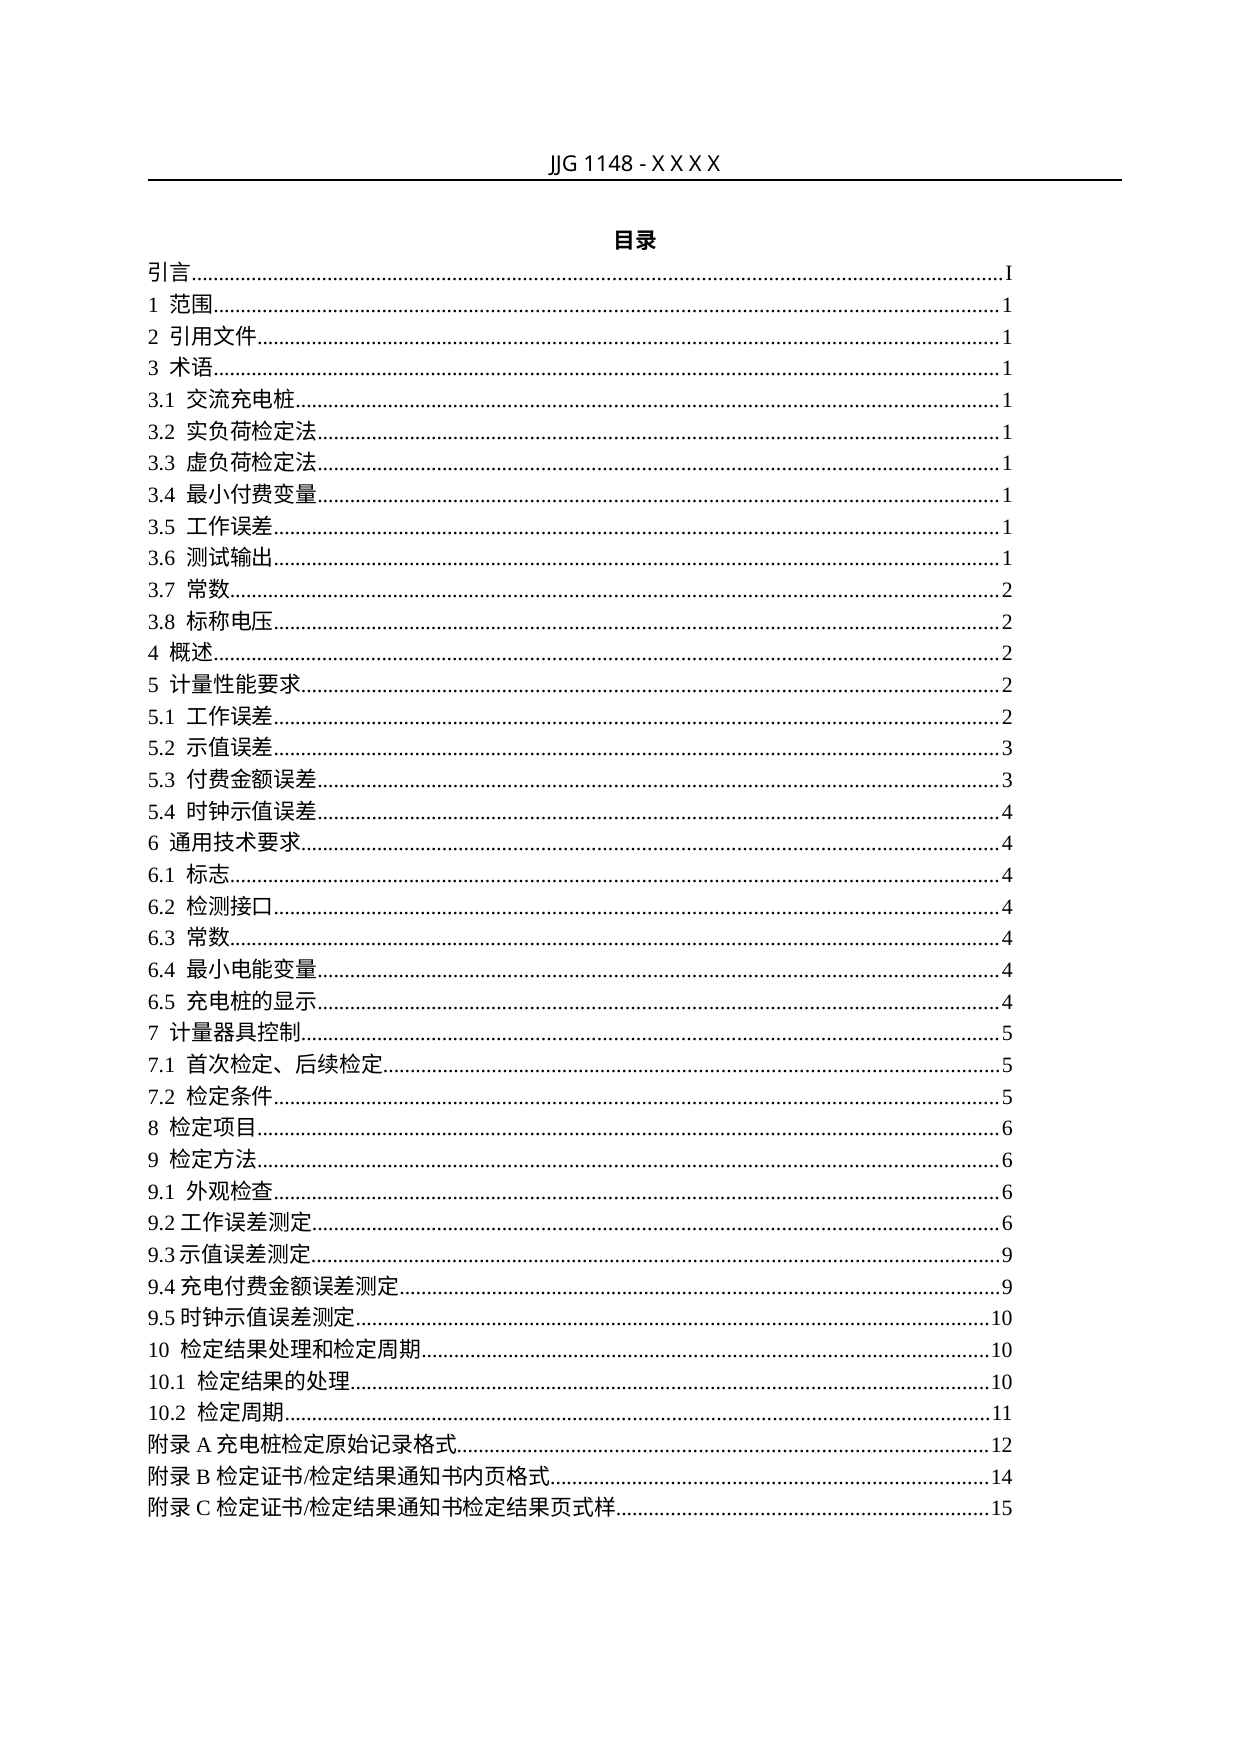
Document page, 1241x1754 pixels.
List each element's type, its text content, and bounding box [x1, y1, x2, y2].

text 5.3 付费金额误差 3 [148, 762, 1122, 794]
text 9.2 工作误差测定 6 [148, 1205, 1122, 1237]
text 3.7 常数 2 [148, 572, 1122, 604]
text 7 计量器具控制 5 [148, 1015, 1122, 1047]
text 6.4 最小电能变量 4 [148, 952, 1122, 984]
text 8 检定项目 6 [148, 1110, 1122, 1142]
text 6.5 充电桩的显示 4 [148, 984, 1122, 1015]
text 4 概述 2 [148, 635, 1122, 667]
text 5.2 示值误差 3 [148, 730, 1122, 762]
text 10.2 检定周期 11 [148, 1395, 1122, 1427]
text 3.8 标称电压 2 [148, 604, 1122, 635]
text 5 计量性能要求 2 [148, 667, 1122, 699]
text 10 检定结果处理和检定周期 10 [148, 1332, 1122, 1364]
text 3.3 虚负荷检定法 1 [148, 445, 1122, 477]
text 6.2 检测接口 4 [148, 889, 1122, 920]
text 3.4 最小付费变量 1 [148, 477, 1122, 509]
text 2 引用文件 1 [148, 319, 1122, 350]
text 9.3示值误差测定 9 [148, 1237, 1122, 1269]
text 9.4 充电付费金额误差测定 9 [148, 1269, 1122, 1300]
text 3.1 交流充电桩 1 [148, 382, 1122, 414]
text 目录 [148, 223, 1122, 255]
text 10.1 检定结果的处理 10 [148, 1364, 1122, 1395]
text 附录C 检定证书/检定结果通知书检定结果页式样 15 [148, 1490, 1122, 1522]
text 6 通用技术要求 4 [148, 825, 1122, 857]
text 引言 I [148, 255, 1122, 287]
text 7.2 检定条件 5 [148, 1079, 1122, 1110]
text 7.1 首次检定、后续检定 5 [148, 1047, 1122, 1079]
text 6.3 常数 4 [148, 920, 1122, 952]
text 6.1 标志 4 [148, 857, 1122, 889]
text 5.4 时钟示值误差 4 [148, 794, 1122, 825]
text 9.5 时钟示值误差测定 10 [148, 1300, 1122, 1332]
text 9 检定方法 6 [148, 1142, 1122, 1174]
text 附录A 充电桩检定原始记录格式 12 [148, 1427, 1122, 1459]
text 3.5 工作误差 1 [148, 509, 1122, 540]
text 3.6 测试输出 1 [148, 540, 1122, 572]
text 1 范围 1 [148, 287, 1122, 319]
text 9.1 外观检查 6 [148, 1174, 1122, 1205]
text 3.2 实负荷检定法 1 [148, 414, 1122, 445]
text 3 术语 1 [148, 350, 1122, 382]
text 附录B 检定证书/检定结果通知书内页格式 14 [148, 1459, 1122, 1490]
text 5.1 工作误差 2 [148, 699, 1122, 730]
